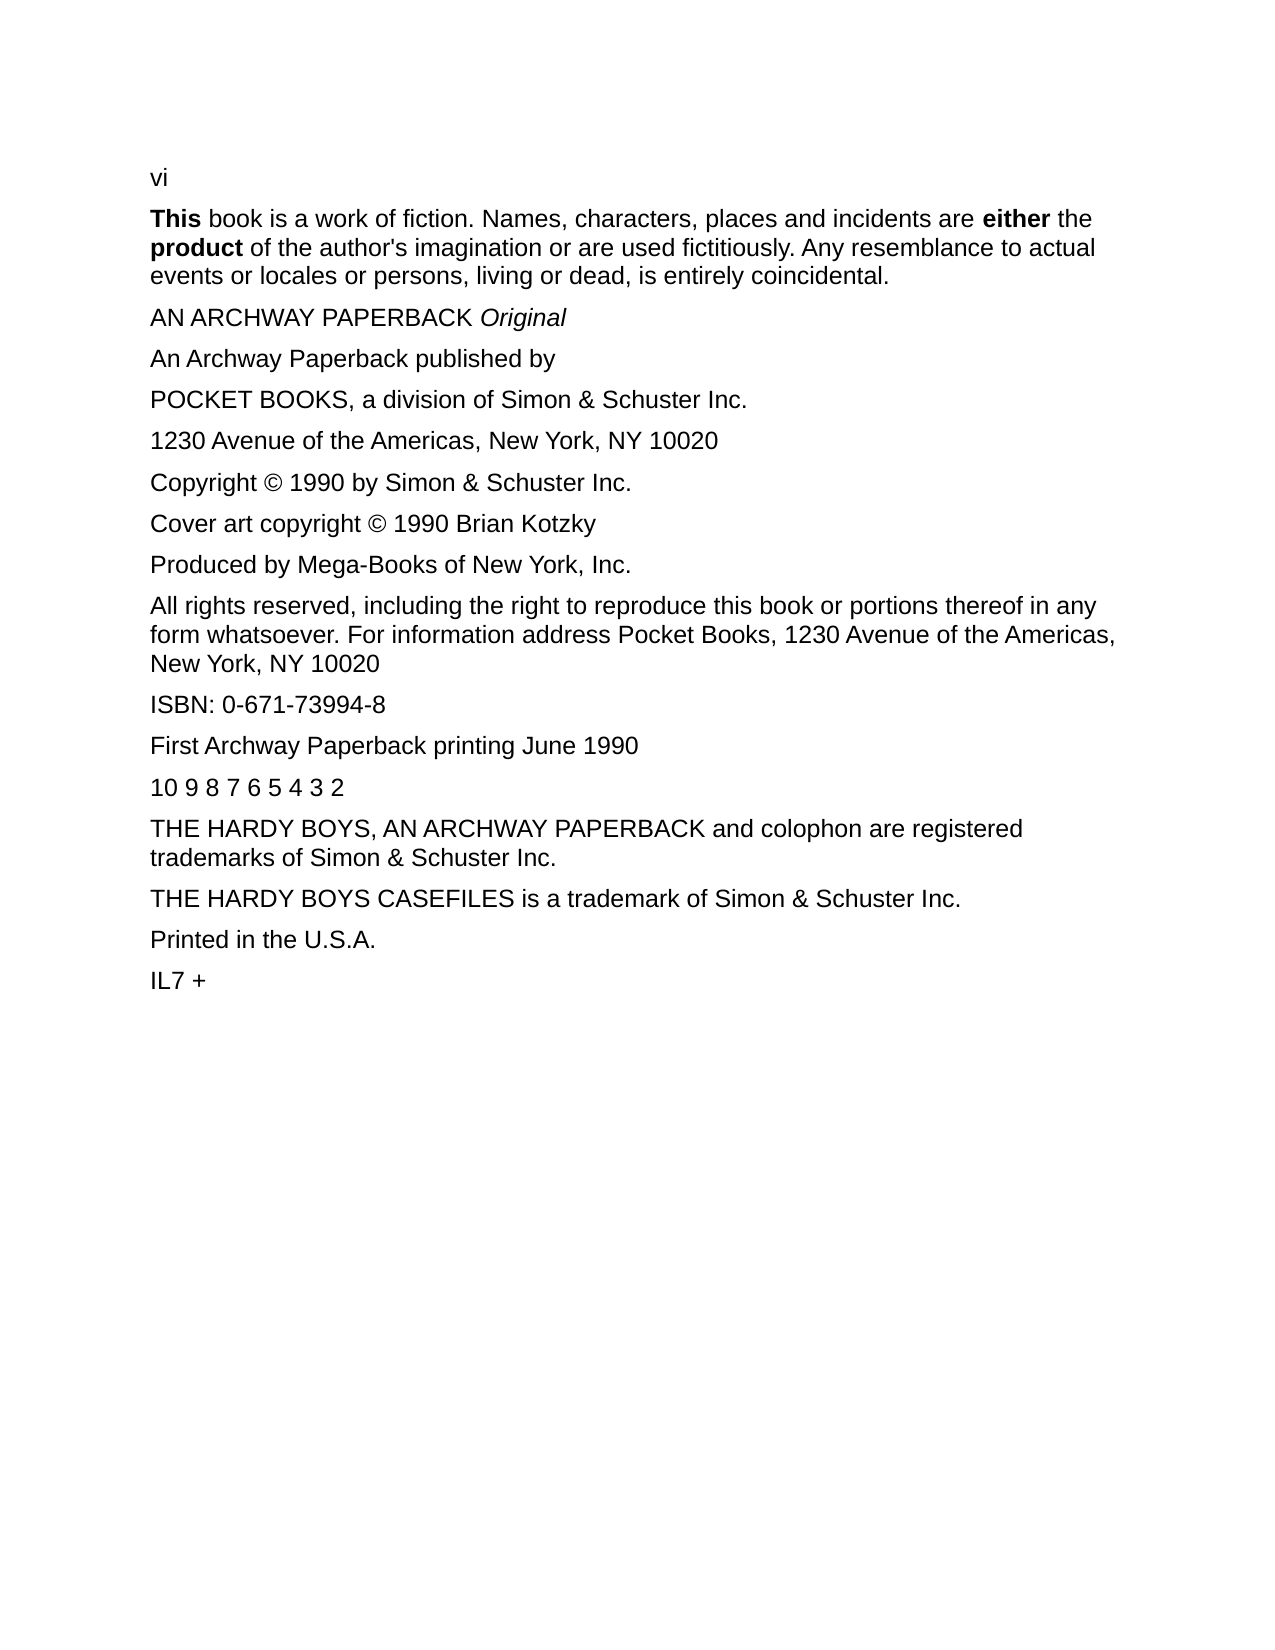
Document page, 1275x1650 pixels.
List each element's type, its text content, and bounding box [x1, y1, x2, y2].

text Produced by Mega-Books of New York, Inc. [150, 550, 1125, 579]
text AN ARCHWAY PAPERBACK Original [150, 302, 1125, 331]
text THE HARDY BOYS CASEFILES is a trademark of Simon & Schuster Inc. [150, 884, 1125, 912]
text Copyright © 1990 by Simon & Schuster Inc. [150, 467, 1125, 496]
text IL7 + [150, 966, 1125, 995]
text All rights reserved, including the right to reproduce this book or portions thereof in any form whatsoever. For information address Pocket Books, 1230 Avenue of the Americas, New York, NY 10020 [150, 591, 1125, 677]
text First Archway Paperback printing June 1990 [150, 731, 1125, 760]
text 10 9 8 7 6 5 4 3 2 [150, 772, 1125, 801]
text POCKET BOOKS, a division of Simon & Schuster Inc. [150, 385, 1125, 414]
text Cover art copyright © 1990 Brian Kotzky [150, 509, 1125, 537]
text vi [150, 162, 1125, 191]
text ISBN: 0-671-73994-8 [150, 690, 1125, 719]
text 1230 Avenue of the Americas, New York, NY 10020 [150, 426, 1125, 455]
text This book is a work of fiction. Names, characters, places and incidents are either the product of the author's imagination or are used fictitiously. Any resemblance to actual events or locales or persons, living or dead, is entirely coincidental. [150, 204, 1125, 290]
text Printed in the U.S.A. [150, 925, 1125, 954]
text An Archway Paperback published by [150, 344, 1125, 372]
text THE HARDY BOYS, AN ARCHWAY PAPERBACK and colophon are registered trademarks of Simon & Schuster Inc. [150, 814, 1125, 871]
